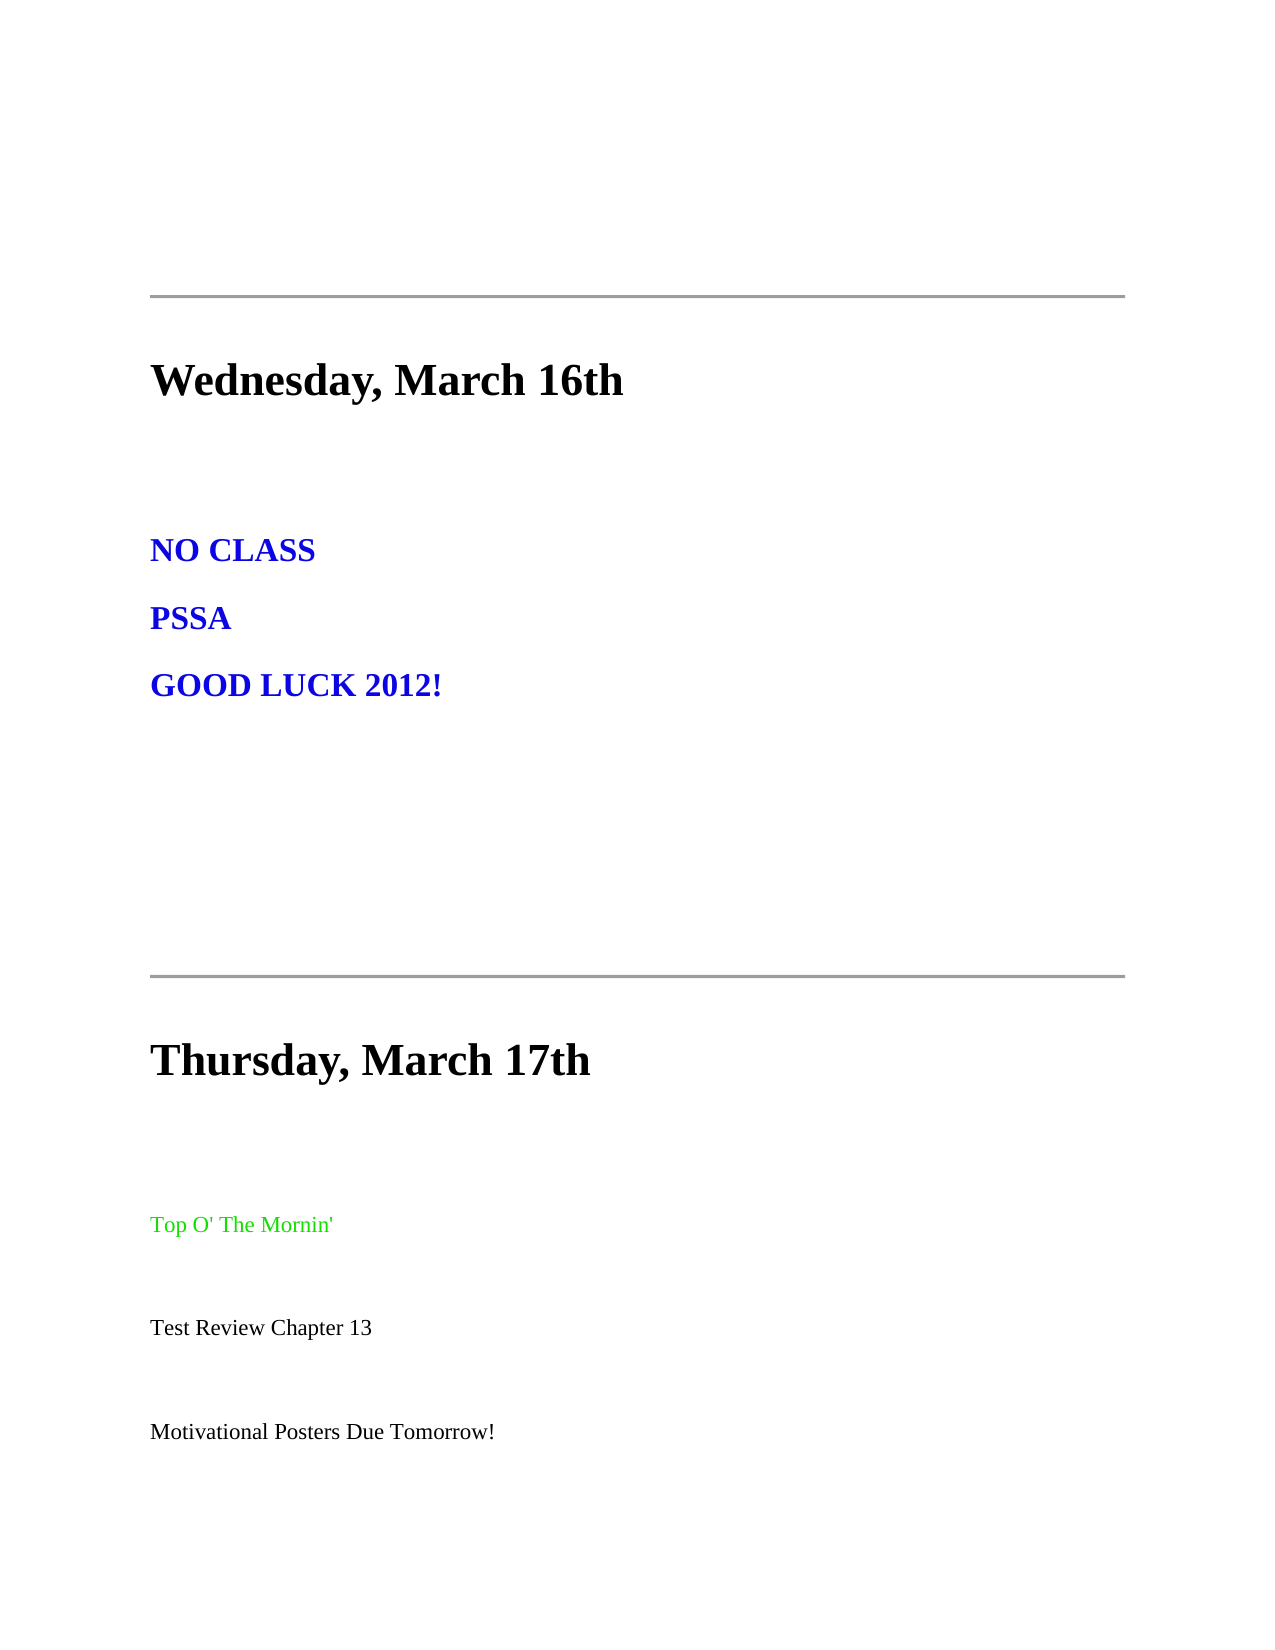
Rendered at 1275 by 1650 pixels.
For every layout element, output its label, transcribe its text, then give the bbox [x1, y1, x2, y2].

text NO CLASS [150, 531, 1125, 569]
text PSSA [150, 598, 1125, 637]
text Wednesday, March 16th [150, 352, 1125, 405]
text Motivational Posters Due Tomorrow! [150, 1418, 1125, 1445]
text GOOD LUCK 2012! [150, 666, 1125, 704]
text Test Review Chapter 13 [150, 1314, 1125, 1341]
text Thursday, March 17th [150, 1032, 1125, 1085]
text Top O' The Mornin' [150, 1211, 1125, 1237]
